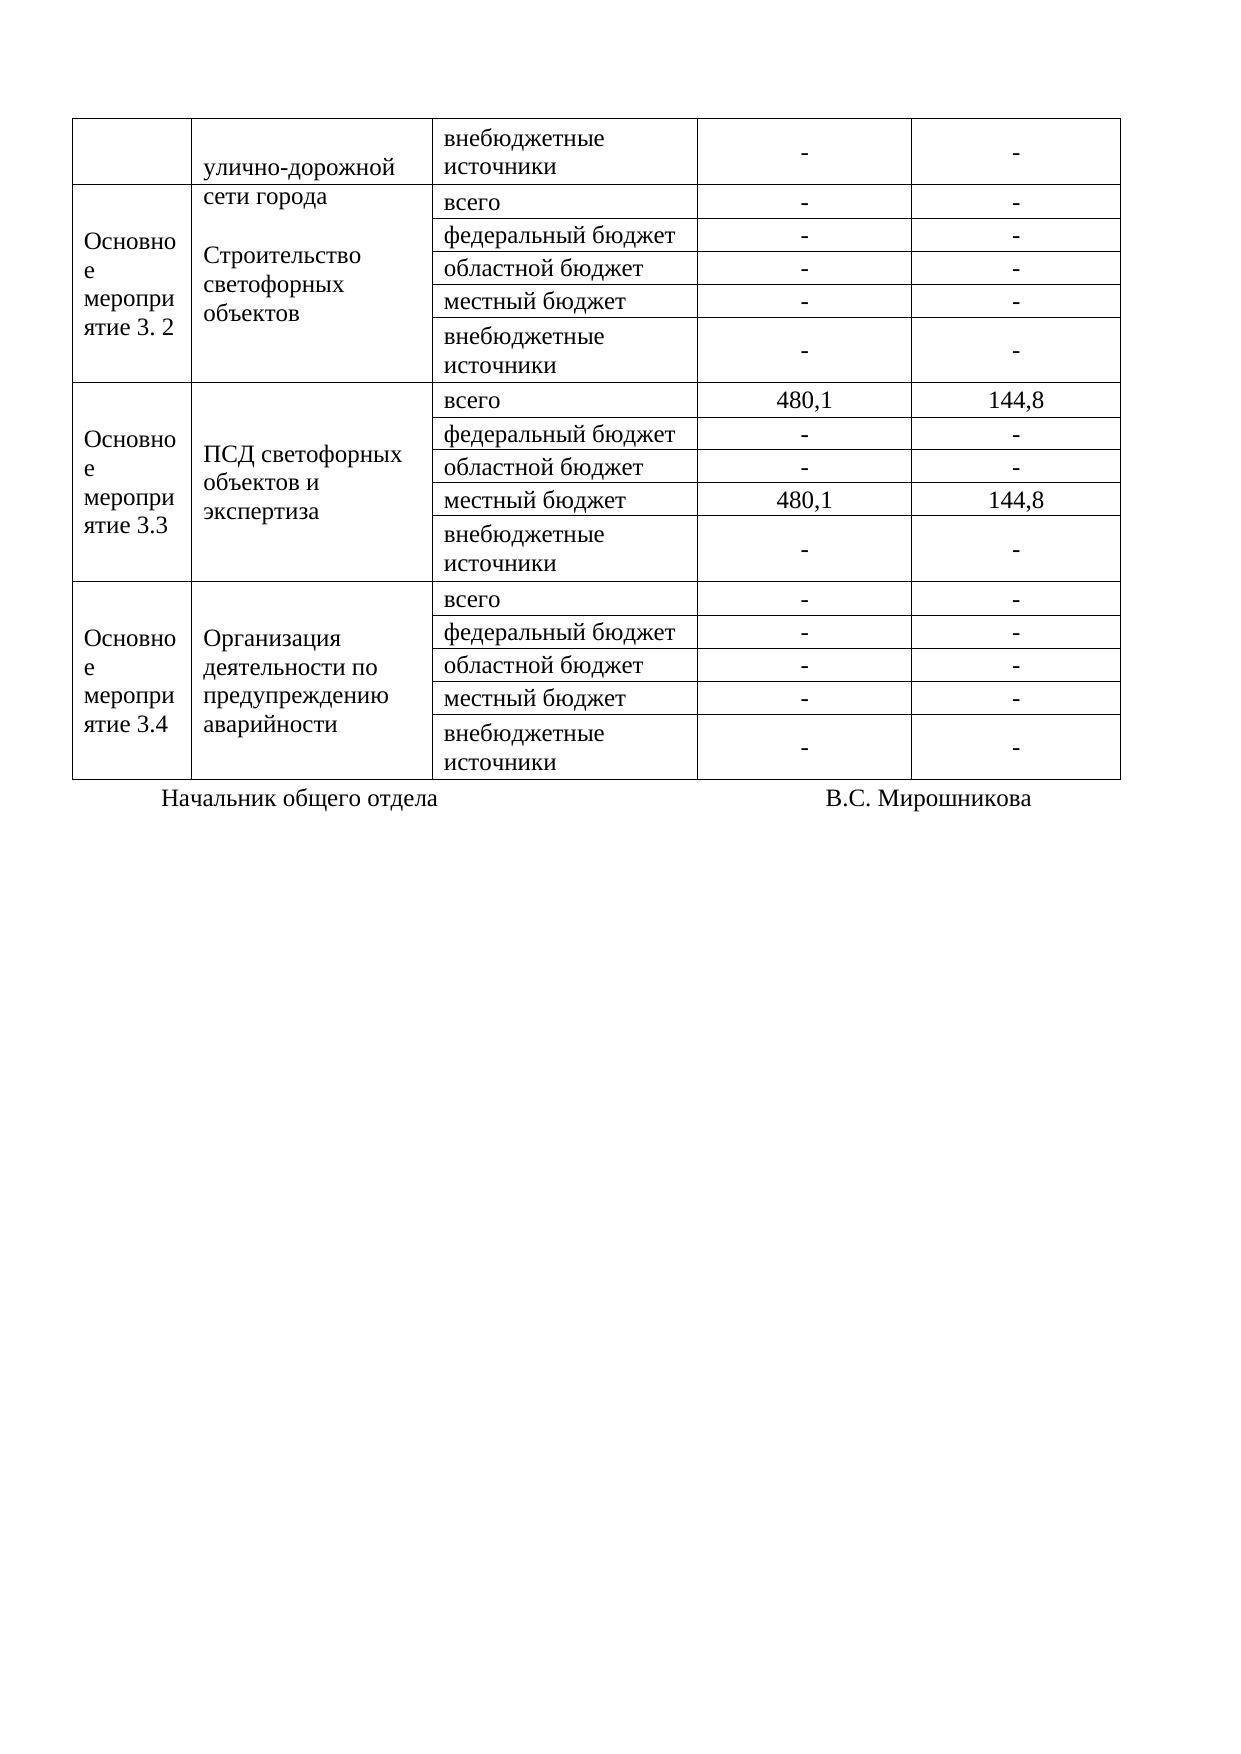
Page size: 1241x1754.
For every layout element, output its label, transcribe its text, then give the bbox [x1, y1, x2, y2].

table_cell областной бюджет [433, 649, 697, 681]
table_cell местный бюджет [433, 682, 697, 713]
table_cell - [912, 185, 1120, 218]
table_cell 480,1 [698, 383, 911, 417]
table_cell Строительство светофорных объектов [192, 185, 432, 382]
table_cell местный бюджет [433, 285, 697, 317]
table_cell 144,8 [912, 383, 1120, 417]
table_cell - [698, 318, 911, 382]
table_cell местный бюджет [433, 483, 697, 515]
table_cell всего [433, 383, 697, 417]
table_cell - [698, 582, 911, 615]
table_cell - [912, 649, 1120, 681]
table_cell 480,1 [698, 483, 911, 515]
table_cell - [698, 450, 911, 482]
table_cell федеральный бюджет [433, 418, 697, 449]
table_cell внебюджетные источники [433, 119, 697, 184]
table_cell Начальник общего отдела В.С. Мирошникова [72, 780, 1120, 812]
table_cell 144,8 [912, 483, 1120, 515]
table_cell - [698, 649, 911, 681]
table_cell - [912, 252, 1120, 284]
table_cell ПСД светофорных объектов и экспертиза [192, 383, 432, 581]
table_cell - [912, 418, 1120, 449]
table_cell - [912, 582, 1120, 615]
table_cell - [698, 682, 911, 713]
table_cell - [698, 418, 911, 449]
table_cell - [912, 119, 1120, 184]
table_cell областной бюджет [433, 450, 697, 482]
table_cell - [698, 185, 911, 218]
table_cell - [912, 715, 1120, 779]
table_cell Основное мероприятие 3.4 [73, 582, 191, 779]
table_cell - [912, 285, 1120, 317]
table_cell - [698, 616, 911, 648]
table_cell - [698, 219, 911, 251]
table_cell всего [433, 185, 697, 218]
table_cell внебюджетные источники [433, 715, 697, 779]
table_cell федеральный бюджет [433, 219, 697, 251]
table_cell - [912, 318, 1120, 382]
table_cell - [698, 119, 911, 184]
table_cell - [698, 516, 911, 581]
table_cell всего [433, 582, 697, 615]
table_cell - [698, 252, 911, 284]
table_cell внебюджетные источники [433, 318, 697, 382]
table_cell - [912, 450, 1120, 482]
table_cell внебюджетные источники [433, 516, 697, 581]
table_cell областной бюджет [433, 252, 697, 284]
table_cell - [912, 516, 1120, 581]
table_cell - [698, 285, 911, 317]
table_cell - [912, 616, 1120, 648]
table_cell - [698, 715, 911, 779]
table_cell - [912, 682, 1120, 713]
table_cell Основное мероприятие 3.3 [73, 383, 191, 581]
table_cell Основное мероприятие 3. 2 [73, 185, 191, 382]
table_cell Организация деятельности по предупреждению аварийности [192, 582, 432, 779]
table_cell федеральный бюджет [433, 616, 697, 648]
table_cell - [912, 219, 1120, 251]
